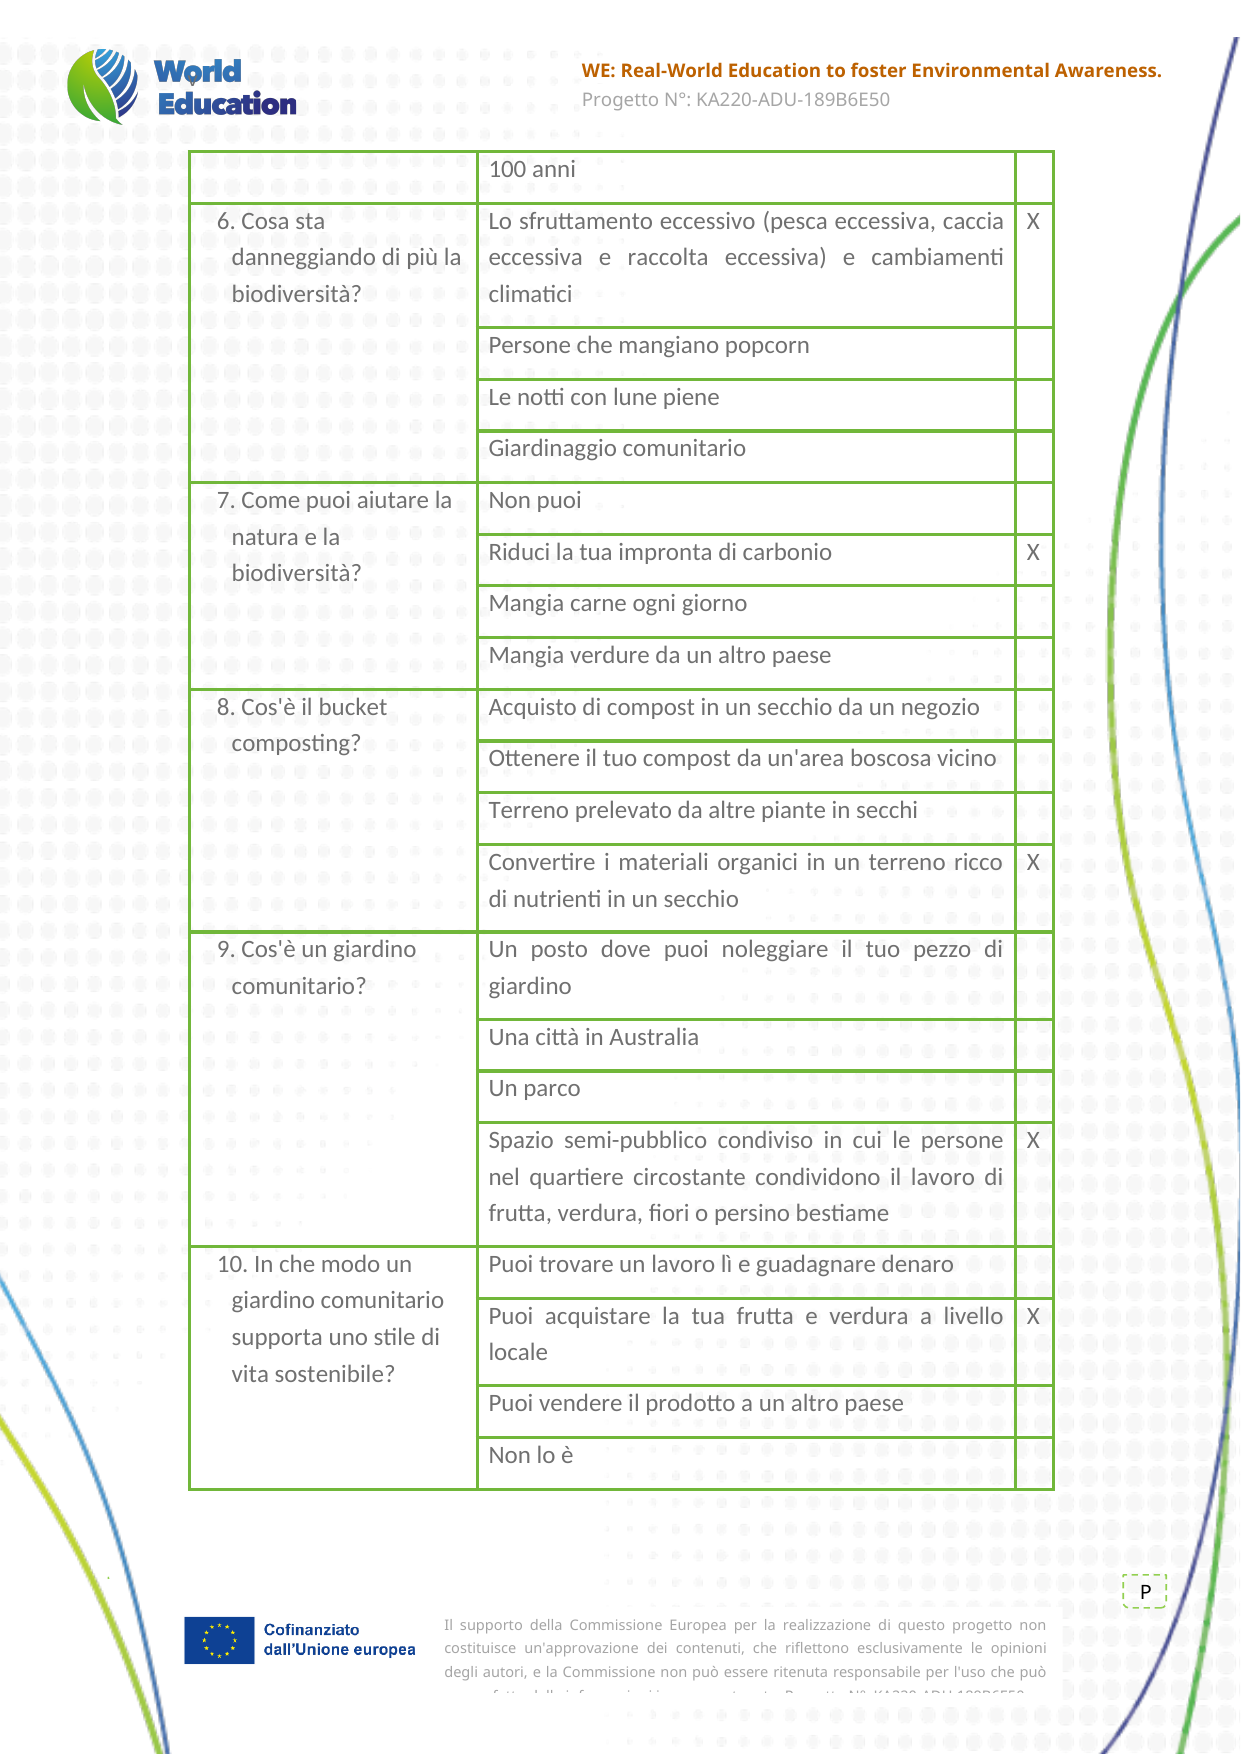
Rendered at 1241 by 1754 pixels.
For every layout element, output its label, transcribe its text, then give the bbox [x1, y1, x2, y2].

table_cell Ottenere il tuo compost da un'area boscosa vicino [479, 743, 1014, 791]
table_cell [1017, 794, 1052, 843]
table_cell Puoi trovare un lavoro lì e guadagnare denaro [479, 1248, 1014, 1297]
table_cell X [1017, 1300, 1052, 1384]
table_cell Persone che mangiano popcorn [479, 329, 1014, 377]
table_cell [1017, 484, 1052, 533]
table_cell Convertire i materiali organici in un terreno ricco di nutrienti in un secchio [479, 846, 1014, 930]
table_cell X [1017, 205, 1052, 326]
table_cell Puoi vendere il prodotto a un altro paese [479, 1387, 1014, 1436]
table_cell Un parco [479, 1073, 1014, 1121]
table_cell Giardinaggio comunitario [479, 433, 1014, 481]
table_cell [1017, 934, 1052, 1017]
table_cell X [1017, 536, 1052, 584]
table_cell Una città in Australia [479, 1021, 1014, 1069]
table_cell 6. Cosa sta danneggiando di più la biodiversità? [191, 205, 476, 481]
table_cell Mangia verdure da un altro paese [479, 639, 1014, 687]
table_cell Spazio semi-pubblico condiviso in cui le persone nel quartiere circostante condividono il lavoro di frutta, verdura, fiori o persino bestiame [479, 1124, 1014, 1245]
table_cell [1017, 587, 1052, 636]
table_cell Le notti con lune piene [479, 381, 1014, 429]
picture [0, 37, 1241, 1754]
table_cell [1017, 1073, 1052, 1121]
table_cell [1017, 329, 1052, 377]
table_cell [1017, 1387, 1052, 1436]
table_cell [1017, 1248, 1052, 1297]
table_cell X [1017, 846, 1052, 930]
table_cell [1017, 153, 1052, 202]
table_cell Un posto dove puoi noleggiare il tuo pezzo di giardino [479, 934, 1014, 1017]
table_cell Riduci la tua impronta di carbonio [479, 536, 1014, 584]
table_cell [1017, 1439, 1052, 1488]
table_cell [1017, 639, 1052, 687]
table_cell [1017, 1021, 1052, 1069]
table_cell [1017, 691, 1052, 739]
table_cell Mangia carne ogni giorno [479, 587, 1014, 636]
table_cell 100 anni [479, 153, 1014, 202]
table_cell Non lo è [479, 1439, 1014, 1488]
table_cell Non puoi [479, 484, 1014, 533]
table_cell [1017, 433, 1052, 481]
table_cell Puoi acquistare la tua frutta e verdura a livello locale [479, 1300, 1014, 1384]
table_cell Acquisto di compost in un secchio da un negozio [479, 691, 1014, 739]
table_cell 9. Cos'è un giardino comunitario? [191, 934, 476, 1245]
table_cell 8. Cos'è il bucket composting? [191, 691, 476, 930]
table_cell 10. In che modo un giardino comunitario supporta uno stile di vita sostenibile? [191, 1248, 476, 1488]
table_cell Terreno prelevato da altre piante in secchi [479, 794, 1014, 843]
table_cell 7. Come puoi aiutare la natura e la biodiversità? [191, 484, 476, 687]
table_cell [1017, 743, 1052, 791]
table_cell X [1017, 1124, 1052, 1245]
table_cell [1017, 381, 1052, 429]
table_cell Lo sfruttamento eccessivo (pesca eccessiva, caccia eccessiva e raccolta eccessiva) e cambiamenti climatici [479, 205, 1014, 326]
